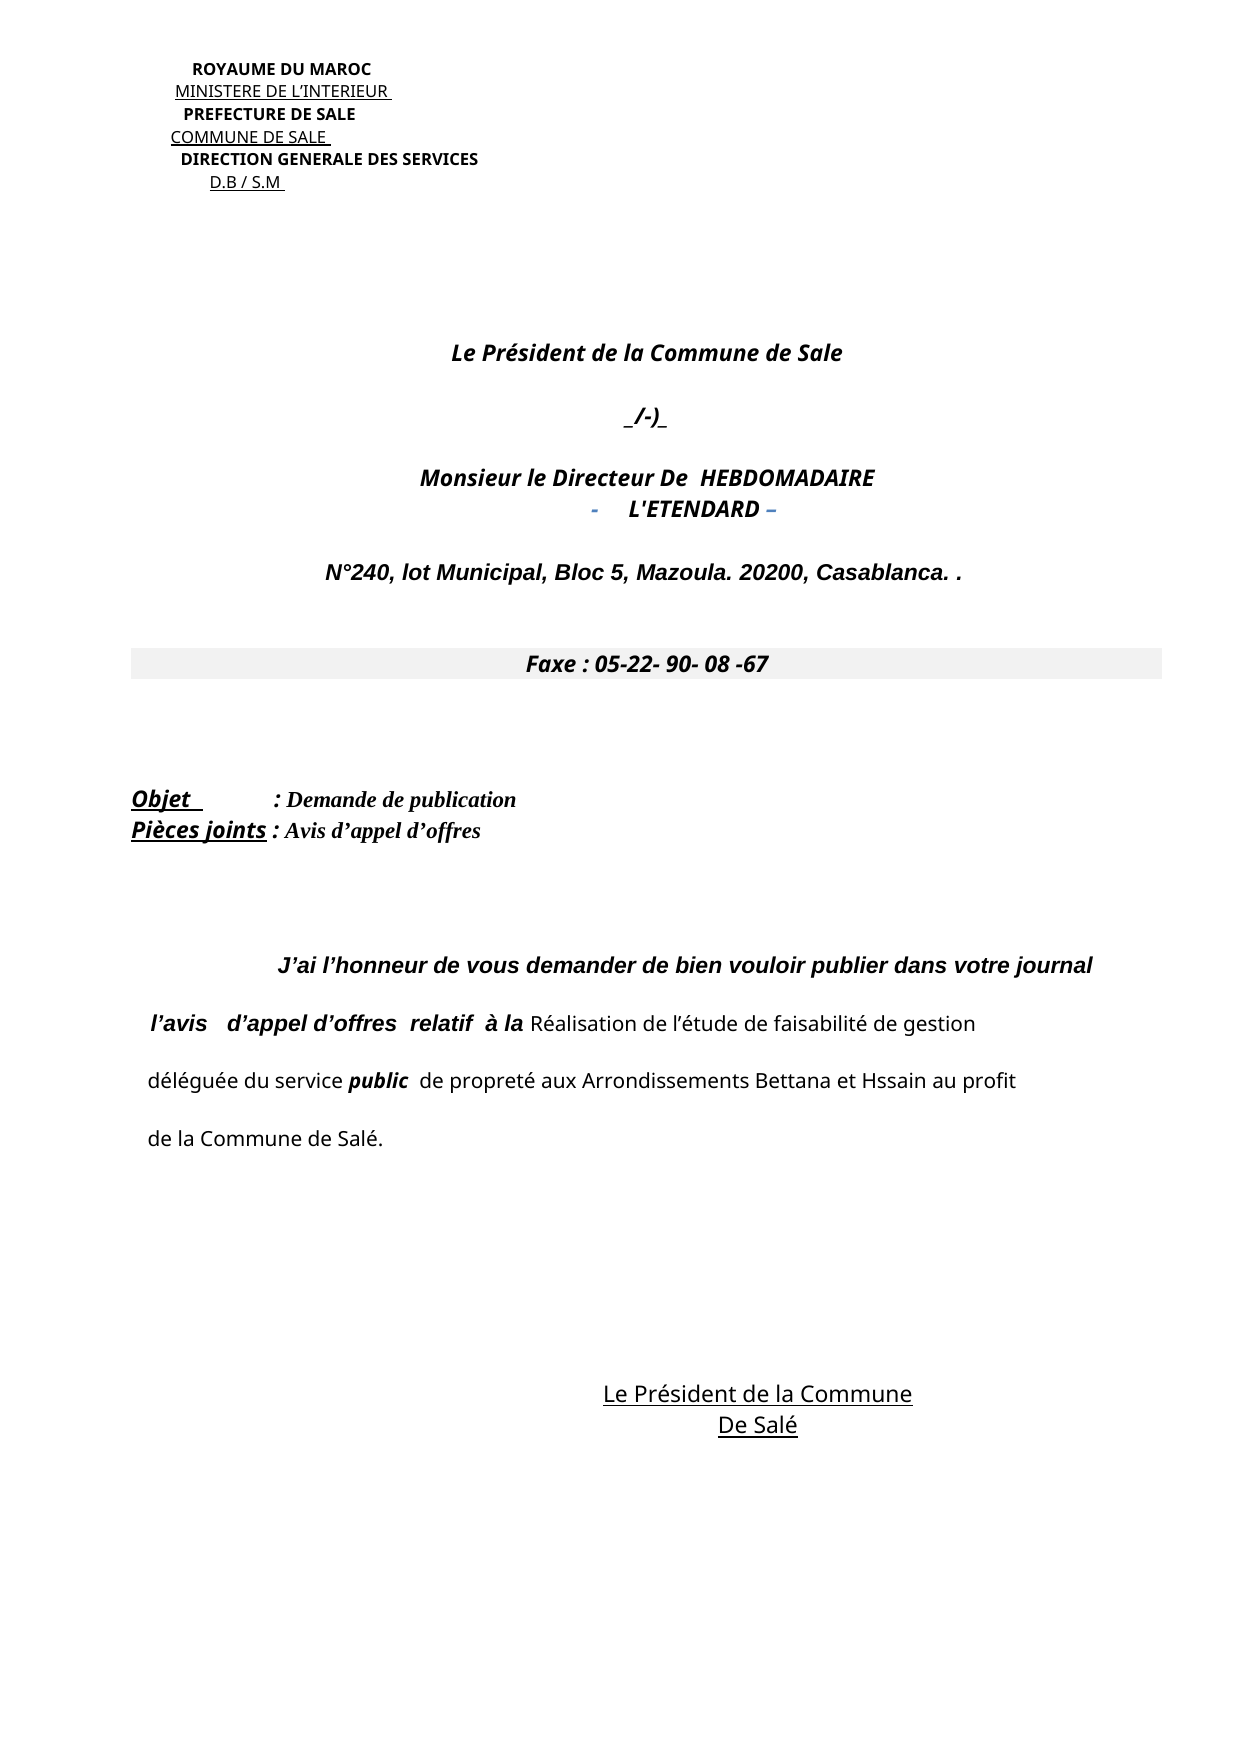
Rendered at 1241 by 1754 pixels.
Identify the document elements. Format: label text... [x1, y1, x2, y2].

text de la Commune de Salé. [131, 1123, 1162, 1152]
text N°240, lot Municipal, Bloc 5, Mazoula. 20200, Casablanca. . [131, 559, 1162, 586]
text MINISTERE DE L’INTERIEUR [131, 80, 1162, 102]
text DIRECTION GENERALE DES SERVICES [131, 148, 1162, 171]
text Le Président de la Commune [353, 1378, 1162, 1409]
text Pièces joints : Avis d’appel d’offres [131, 814, 1162, 845]
text ROYAUME DU MAROC [131, 57, 1162, 80]
text Objet : Demande de publication [131, 783, 1162, 814]
subtitle Monsieur le Directeur De HEBDOMADAIRE [131, 462, 1162, 493]
text COMMUNE DE SALE [131, 125, 1162, 148]
subtitle L'ETENDARD – [205, 493, 1162, 524]
text De Salé [353, 1409, 1162, 1441]
text J’ai l’honneur de vous demander de bien vouloir publier dans votre journal [131, 951, 1162, 979]
text l’avis d’appel d’offres relatif à la Réalisation de l’étude de faisabilité de gestion [131, 1008, 1162, 1037]
text Le Président de la Commune de Sale [131, 337, 1162, 368]
text D.B / S.M [131, 171, 1162, 193]
text déléguée du service public de propreté aux Arrondissements Bettana et Hssain au profit [131, 1066, 1162, 1094]
text PREFECTURE DE SALE [131, 102, 1162, 125]
text Faxe : 05-22- 90- 08 -67 [131, 648, 1162, 679]
text _/-)_ [131, 399, 1162, 431]
